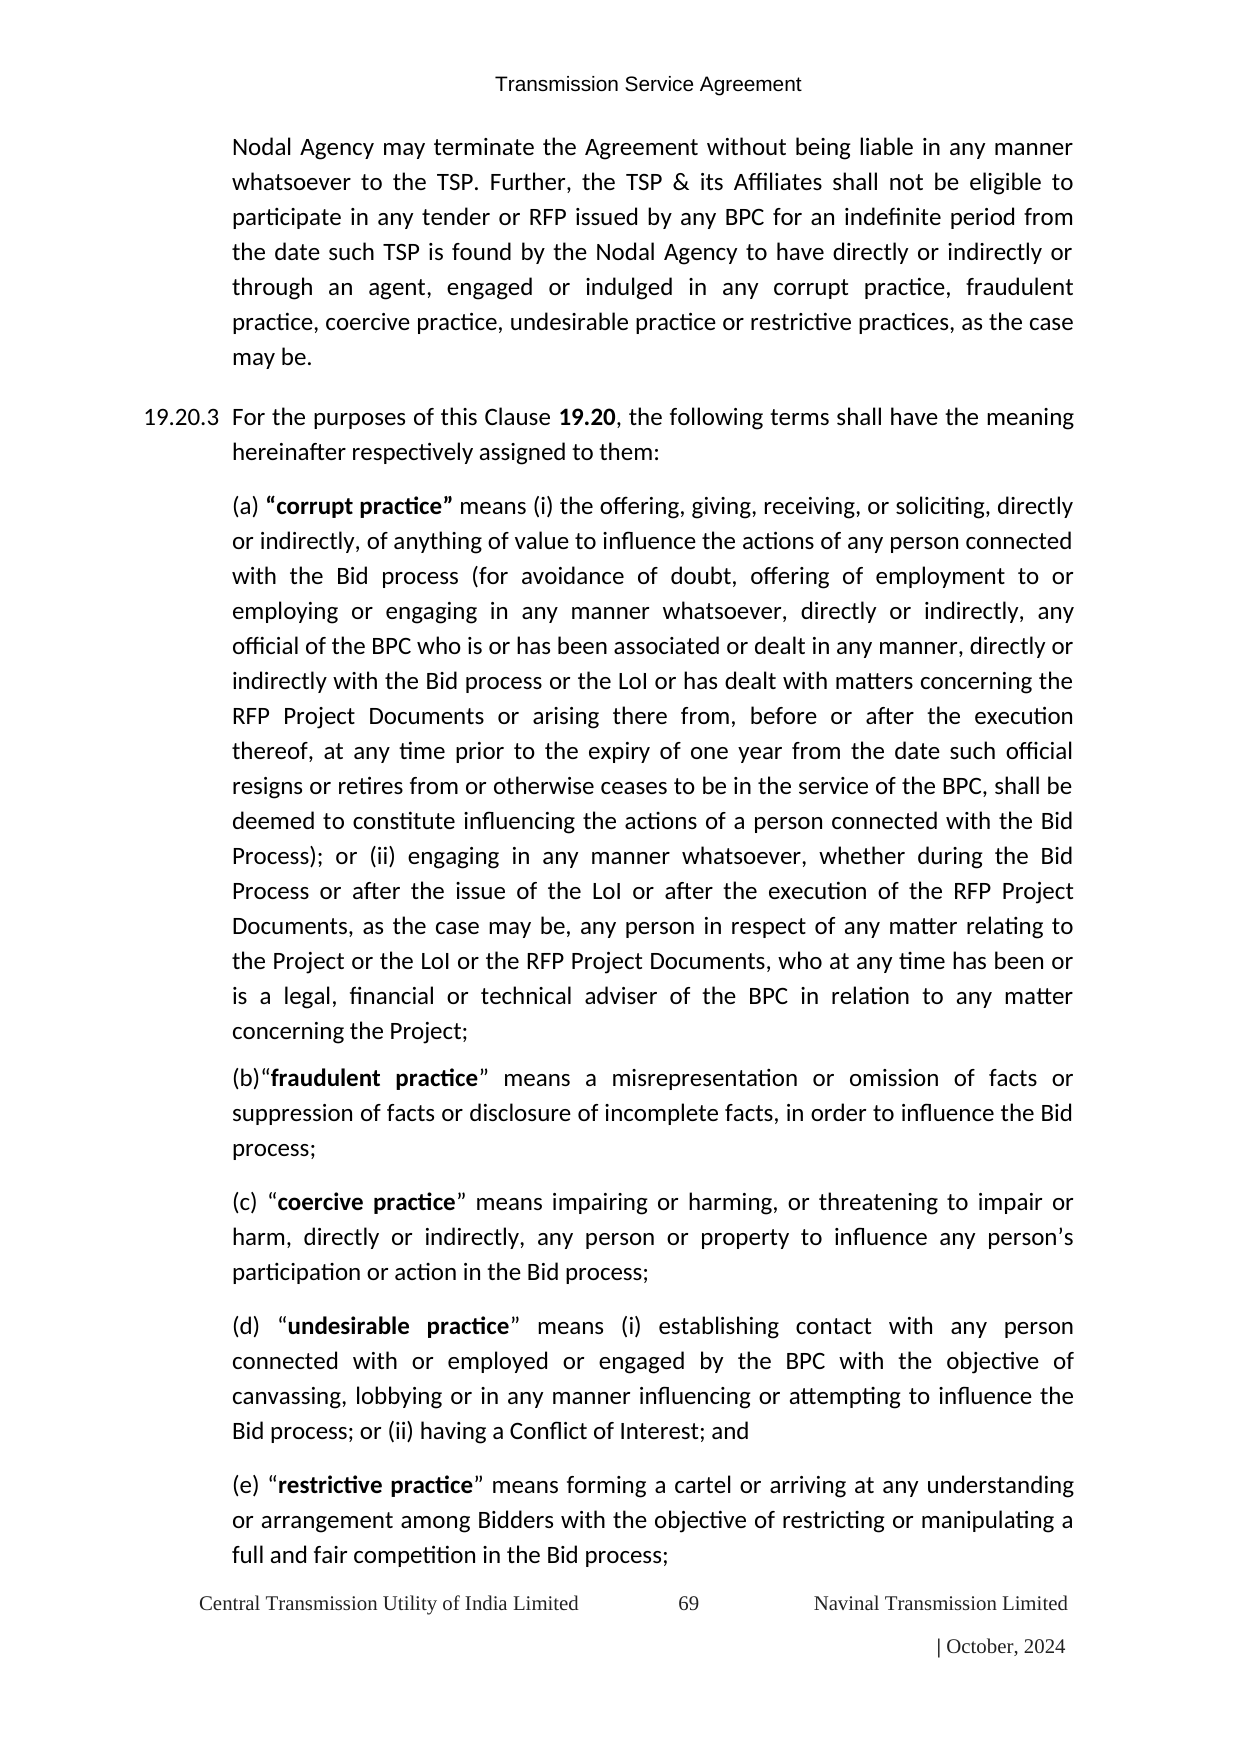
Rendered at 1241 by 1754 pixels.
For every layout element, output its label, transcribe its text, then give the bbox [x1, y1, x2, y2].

text (d) “undesirable practice” means (i) establishing contact with any person connected with or employed or engaged by the BPC with the objective of canvassing, lobbying or in any manner influencing or attempting to influence the Bid process; or (ii) having a Conflict of Interest; and [232, 1310, 1075, 1446]
text (e) “restrictive practice” means forming a cartel or arriving at any understanding or arrangement among Bidders with the objective of restricting or manipulating a full and fair competition in the Bid process; [232, 1469, 1075, 1569]
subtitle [143, 131, 1075, 372]
text (b)“fraudulent practice” means a misrepresentation or omission of facts or suppression of facts or disclosure of incomplete facts, in order to influence the Bid process; [232, 1062, 1075, 1163]
text (a) “corrupt practice” means (i) the offering, giving, receiving, or soliciting, directly or indirectly, of anything of value to influence the actions of any person connected with the Bid process (for avoidance of doubt, offering of employment to or employing or engaging in any manner whatsoever, directly or indirectly, any official of the BPC who is or has been associated or dealt in any manner, directly or indirectly with the Bid process or the LoI or has dealt with matters concerning the RFP Project Documents or arising there from, before or after the execution thereof, at any time prior to the expiry of one year from the date such official resigns or retires from or otherwise ceases to be in the service of the BPC, shall be deemed to constitute influencing the actions of a person connected with the Bid Process); or (ii) engaging in any manner whatsoever, whether during the Bid Process or after the issue of the LoI or after the execution of the RFP Project Documents, as the case may be, any person in respect of any matter relating to the Project or the LoI or the RFP Project Documents, who at any time has been or is a legal, financial or technical adviser of the BPC in relation to any matter concerning the Project; [232, 490, 1075, 1046]
text (c) “coercive practice” means impairing or harming, or threatening to impair or harm, directly or indirectly, any person or property to influence any person’s participation or action in the Bid process; [232, 1186, 1075, 1287]
subtitle For the purposes of this Clause 19.20, the following terms shall have the meaning hereinafter respectively assigned to them: [143, 401, 1075, 467]
